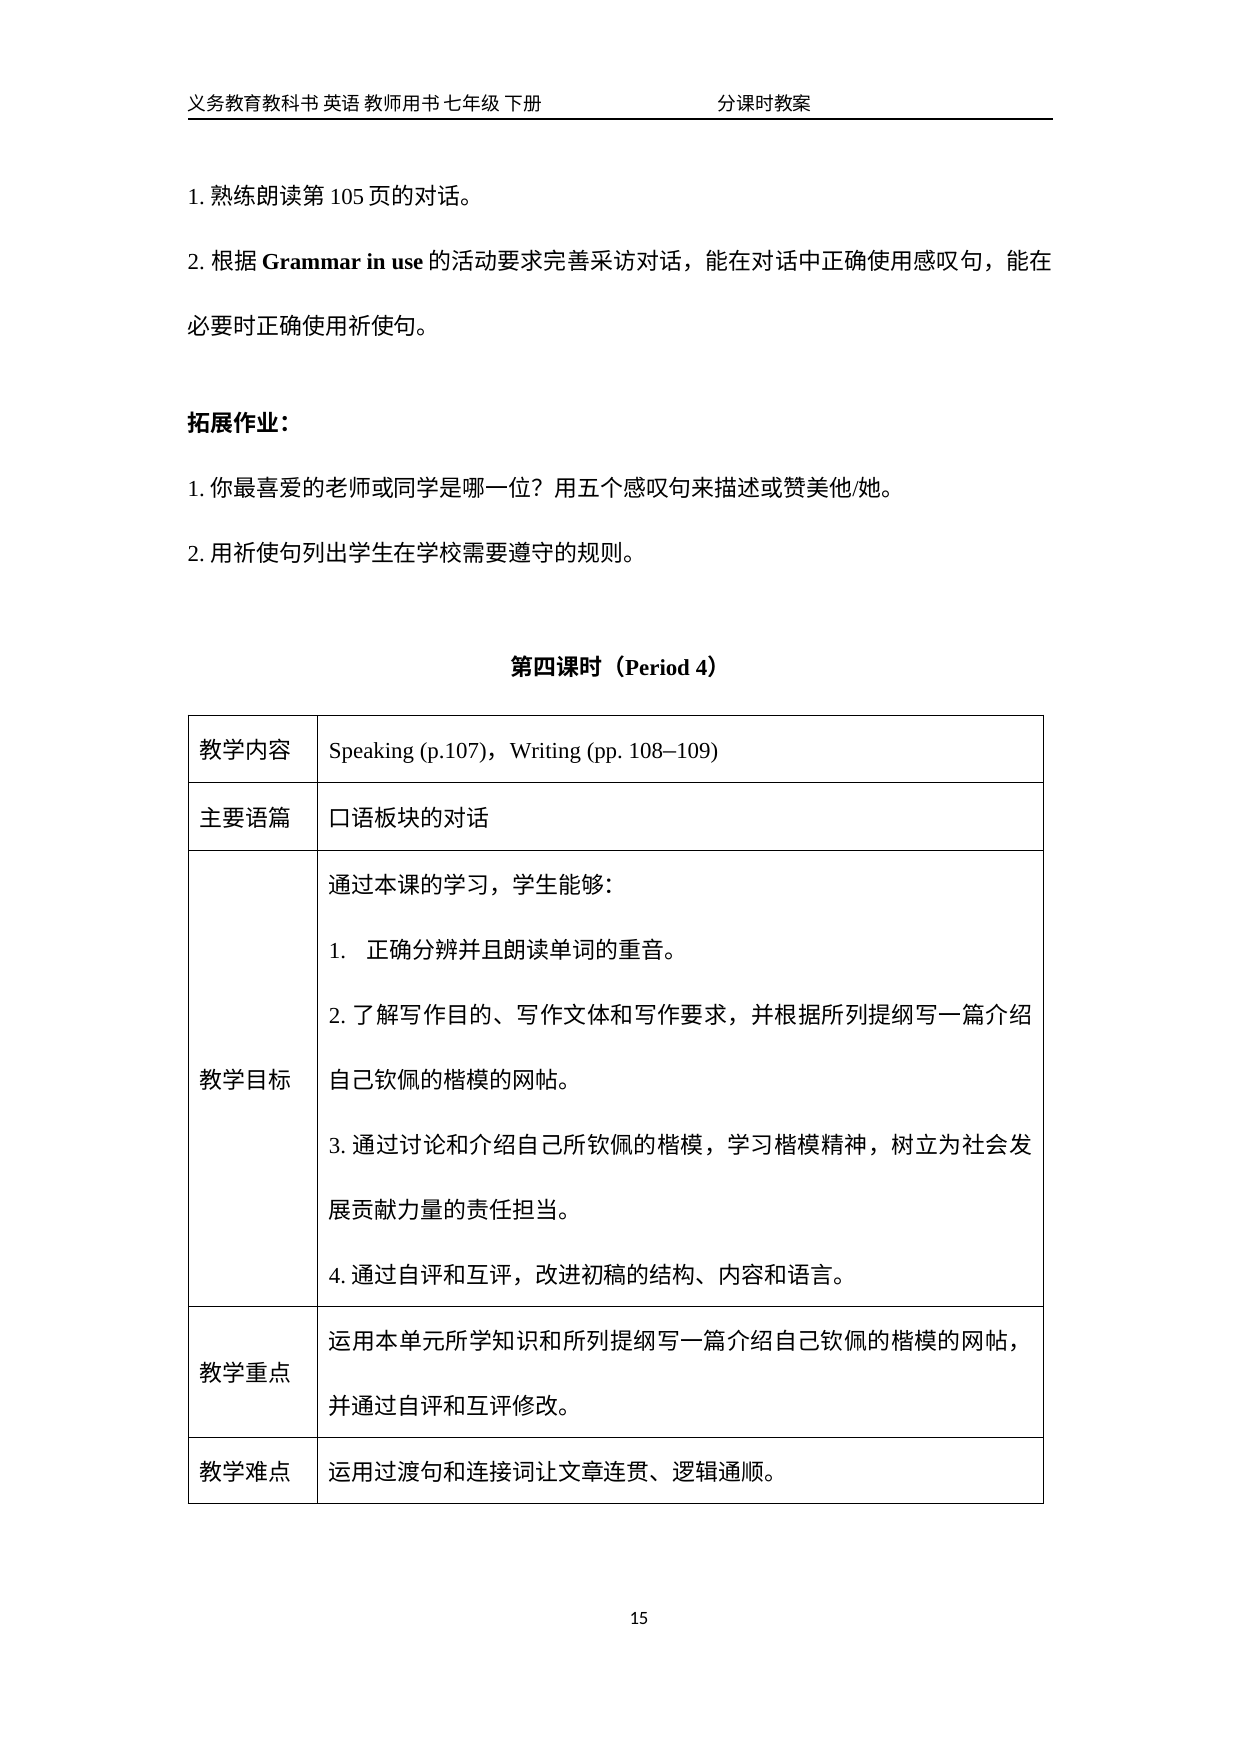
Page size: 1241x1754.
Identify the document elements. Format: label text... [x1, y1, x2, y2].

text 第四课时（Period 4） [187, 633, 1053, 698]
table_header Speaking (p.107)，Writing (pp. 108–109) [318, 716, 1043, 782]
text 拓展作业： [187, 389, 1053, 454]
table_cell 教学目标 [189, 851, 317, 1306]
table_cell 主要语篇 [189, 783, 317, 850]
table_cell 教学重点 [189, 1307, 317, 1437]
text 2. 用祈使句列出学生在学校需要遵守的规则。 [187, 519, 1053, 584]
table_cell 运用本单元所学知识和所列提纲写一篇介绍自己钦佩的楷模的网帖，并通过自评和互评修改。 [318, 1307, 1043, 1437]
table_cell 通过本课的学习，学生能够： 正确分辨并且朗读单词的重音。 2. 了解写作目的、写作文体和写作要求，并根据所列提纲写一篇介绍自己钦佩的楷模的网帖。 3. 通过讨论和介绍自己所钦佩的楷模，学习楷模精神，树立为社会发展贡献力量的责任担当。 4. 通过自评和互评，改进初稿的结构、内容和语言。 [318, 851, 1043, 1306]
table_cell 教学难点 [189, 1438, 317, 1503]
table_cell 口语板块的对话 [318, 783, 1043, 850]
text 1. 熟练朗读第105页的对话。 [187, 162, 1053, 227]
text 1. 你最喜爱的老师或同学是哪一位？用五个感叹句来描述或赞美他/她。 [187, 454, 1053, 519]
table_cell 运用过渡句和连接词让文章连贯、逻辑通顺。 [318, 1438, 1043, 1503]
table_header 教学内容 [189, 716, 317, 782]
text 2. 根据Grammar in use的活动要求完善采访对话，能在对话中正确使用感叹句，能在必要时正确使用祈使句。 [187, 227, 1053, 357]
